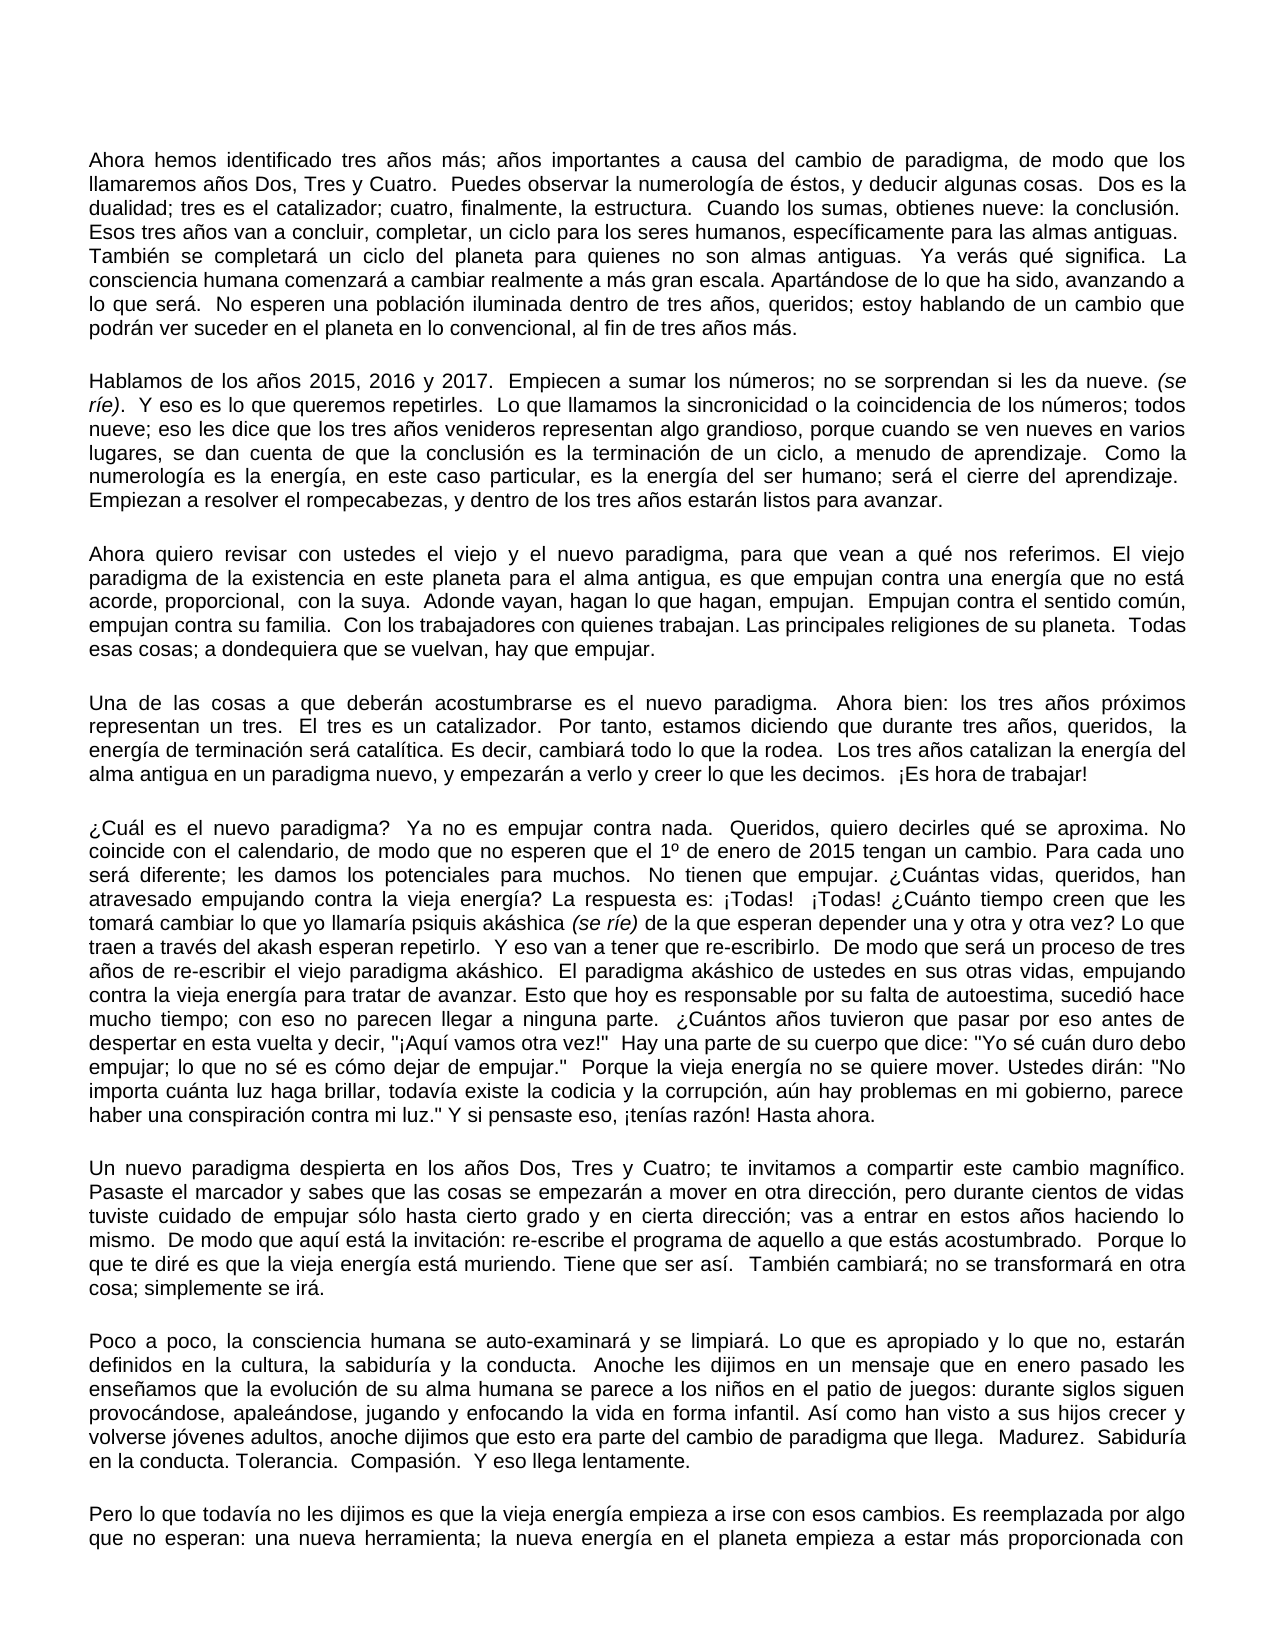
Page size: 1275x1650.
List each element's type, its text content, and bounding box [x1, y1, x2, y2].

text Hablamos de los años 2015, 2016 y 2017. Empiecen a sumar los números; no se sorprendan si les da nueve. (se ríe). Y eso es lo que queremos repetirles. Lo que llamamos la sincronicidad o la coincidencia de los números; todos nueve; eso les dice que los tres años venideros representan algo grandioso, porque cuando se ven nueves en varios lugares, se dan cuenta de que la conclusión es la terminación de un ciclo, a menudo de aprendizaje. Como la numerología es la energía, en este caso particular, es la energía del ser humano; será el cierre del aprendizaje. Empiezan a resolver el rompecabezas, y dentro de los tres años estarán listos para avanzar. [89, 368, 1186, 512]
text Ahora quiero revisar con ustedes el viejo y el nuevo paradigma, para que vean a qué nos referimos. El viejo paradigma de la existencia en este planeta para el alma antigua, es que empujan contra una energía que no está acorde, proporcional, con la suya. Adonde vayan, hagan lo que hagan, empujan. Empujan contra el sentido común, empujan contra su familia. Con los trabajadores con quienes trabajan. Las principales religiones de su planeta. Todas esas cosas; a dondequiera que se vuelvan, hay que empujar. [89, 541, 1186, 661]
text Ahora hemos identificado tres años más; años importantes a causa del cambio de paradigma, de modo que los llamaremos años Dos, Tres y Cuatro. Puedes observar la numerología de éstos, y deducir algunas cosas. Dos es la dualidad; tres es el catalizador; cuatro, finalmente, la estructura. Cuando los sumas, obtienes nueve: la conclusión. Esos tres años van a concluir, completar, un ciclo para los seres humanos, específicamente para las almas antiguas. También se completará un ciclo del planeta para quienes no son almas antiguas. Ya verás qué significa. La consciencia humana comenzará a cambiar realmente a más gran escala. Apartándose de lo que ha sido, avanzando a lo que será. No esperen una población iluminada dentro de tres años, queridos; estoy hablando de un cambio que podrán ver suceder en el planeta en lo convencional, al fin de tres años más. [89, 148, 1186, 339]
text Poco a poco, la consciencia humana se auto-examinará y se limpiará. Lo que es apropiado y lo que no, estarán definidos en la cultura, la sabiduría y la conducta. Anoche les dijimos en un mensaje que en enero pasado les enseñamos que la evolución de su alma humana se parece a los niños en el patio de juegos: durante siglos siguen provocándose, apaleándose, jugando y enfocando la vida en forma infantil. Así como han visto a sus hijos crecer y volverse jóvenes adultos, anoche dijimos que esto era parte del cambio de paradigma que llega. Madurez. Sabiduría en la conducta. Tolerancia. Compasión. Y eso llega lentamente. [89, 1329, 1186, 1473]
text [89, 1502, 1186, 1550]
text ¿Cuál es el nuevo paradigma? Ya no es empujar contra nada. Queridos, quiero decirles qué se aproxima. No coincide con el calendario, de modo que no esperen que el 1º de enero de 2015 tengan un cambio. Para cada uno será diferente; les damos los potenciales para muchos. No tienen que empujar. ¿Cuántas vidas, queridos, han atravesado empujando contra la vieja energía? La respuesta es: ¡Todas! ¡Todas! ¿Cuánto tiempo creen que les tomará cambiar lo que yo llamaría psiquis akáshica (se ríe) de la que esperan depender una y otra y otra vez? Lo que traen a través del akash esperan repetirlo. Y eso van a tener que re-escribirlo. De modo que será un proceso de tres años de re-escribir el viejo paradigma akáshico. El paradigma akáshico de ustedes en sus otras vidas, empujando contra la vieja energía para tratar de avanzar. Esto que hoy es responsable por su falta de autoestima, sucedió hace mucho tiempo; con eso no parecen llegar a ninguna parte. ¿Cuántos años tuvieron que pasar por eso antes de despertar en esta vuelta y decir, "¡Aquí vamos otra vez!" Hay una parte de su cuerpo que dice: "Yo sé cuán duro debo empujar; lo que no sé es cómo dejar de empujar." Porque la vieja energía no se quiere mover. Ustedes dirán: "No importa cuánta luz haga brillar, todavía existe la codicia y la corrupción, aún hay problemas en mi gobierno, parece haber una conspiración contra mi luz." Y si pensaste eso, ¡tenías razón! Hasta ahora. [89, 815, 1186, 1127]
text Una de las cosas a que deberán acostumbrarse es el nuevo paradigma. Ahora bien: los tres años próximos representan un tres. El tres es un catalizador. Por tanto, estamos diciendo que durante tres años, queridos, la energía de terminación será catalítica. Es decir, cambiará todo lo que la rodea. Los tres años catalizan la energía del alma antigua en un paradigma nuevo, y empezarán a verlo y creer lo que les decimos. ¡Es hora de trabajar! [89, 690, 1186, 786]
text Un nuevo paradigma despierta en los años Dos, Tres y Cuatro; te invitamos a compartir este cambio magnífico. Pasaste el marcador y sabes que las cosas se empezarán a mover en otra dirección, pero durante cientos de vidas tuviste cuidado de empujar sólo hasta cierto grado y en cierta dirección; vas a entrar en estos años haciendo lo mismo. De modo que aquí está la invitación: re-escribe el programa de aquello a que estás acostumbrado. Porque lo que te diré es que la vieja energía está muriendo. Tiene que ser así. También cambiará; no se transformará en otra cosa; simplemente se irá. [89, 1156, 1186, 1300]
